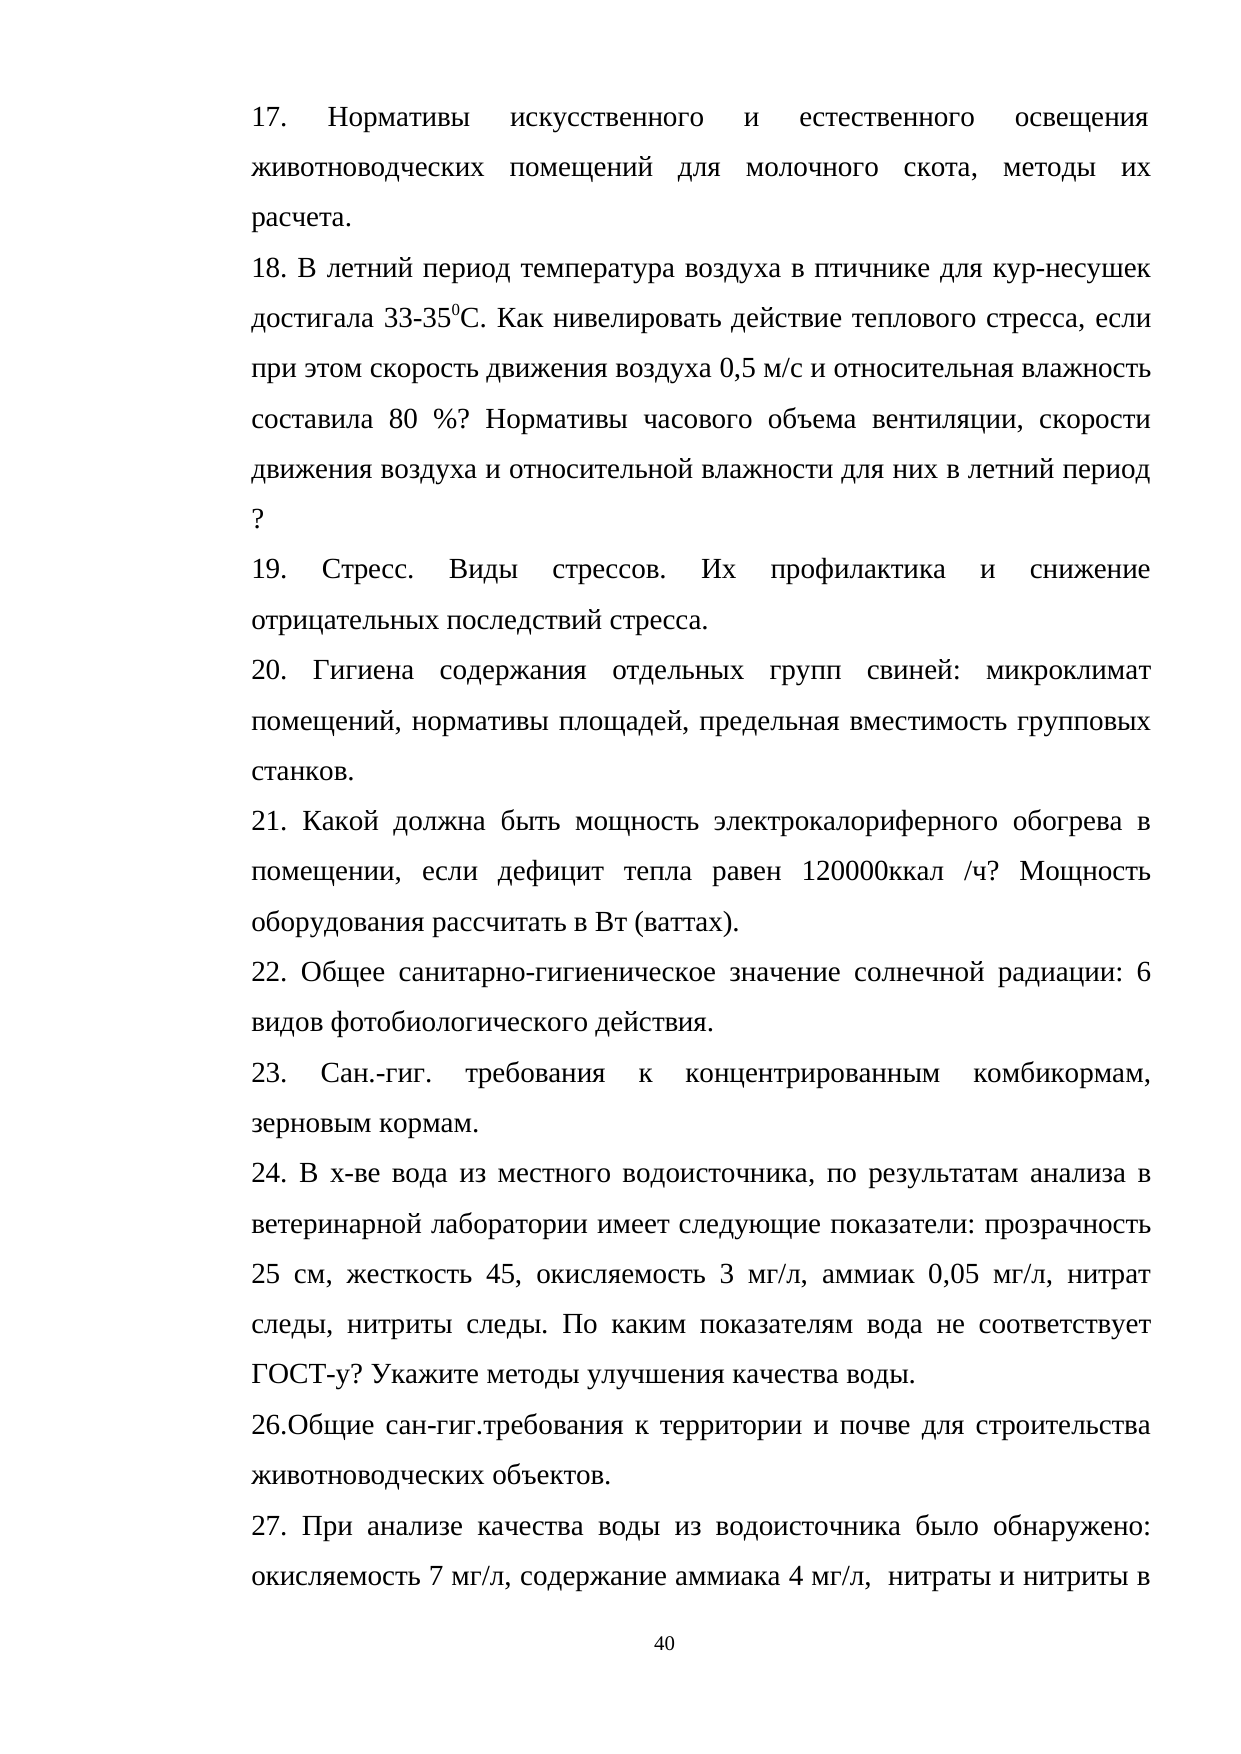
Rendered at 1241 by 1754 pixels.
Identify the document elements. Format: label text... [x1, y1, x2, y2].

text 17. Нормативы искусственного и естественного освещения животноводческих помещений для молочного скота, методы их расчета. [251, 99, 1152, 233]
text 19. Стресс. Виды стрессов. Их профилактика и снижение отрицательных последствий стресса. [251, 552, 1152, 636]
text 20. Гигиена содержания отдельных групп свиней: микроклимат помещений, нормативы площадей, предельная вместимость групповых станков. [251, 652, 1152, 787]
text 23. Сан.-гиг. требования к концентрированным комбикормам, зерновым кормам. [251, 1055, 1152, 1139]
text 22. Общее санитарно-гигиеническое значение солнечной радиации: 6 видов фотобиологического действия. [251, 954, 1152, 1038]
text 26.Общие сан-гиг.требования к территории и почве для строительства животноводческих объектов. [251, 1407, 1152, 1491]
text 24. В х-ве вода из местного водоисточника, по результатам анализа в ветеринарной лаборатории имеет следующие показатели: прозрачность 25 см, жесткость 45, окисляемость 3 мг/л, аммиак 0,05 мг/л, нитрат следы, нитриты следы. По каким показателям вода не соответствует ГОСТ-у? Укажите методы улучшения качества воды. [251, 1156, 1152, 1390]
text 21. Какой должна быть мощность электрокалориферного обогрева в помещении, если дефицит тепла равен 120000ккал /ч? Мощность оборудования рассчитать в Вт (ваттах). [251, 803, 1152, 938]
text 18. В летний период температура воздуха в птичнике для кур-несушек достигала 33-350С. Как нивелировать действие теплового стресса, если при этом скорость движения воздуха 0,5 м/с и относительная влажность составила 80 %? Нормативы часового объема вентиляции, скорости движения воздуха и относительной влажности для них в летний период ? [251, 250, 1152, 535]
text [251, 1508, 1152, 1592]
